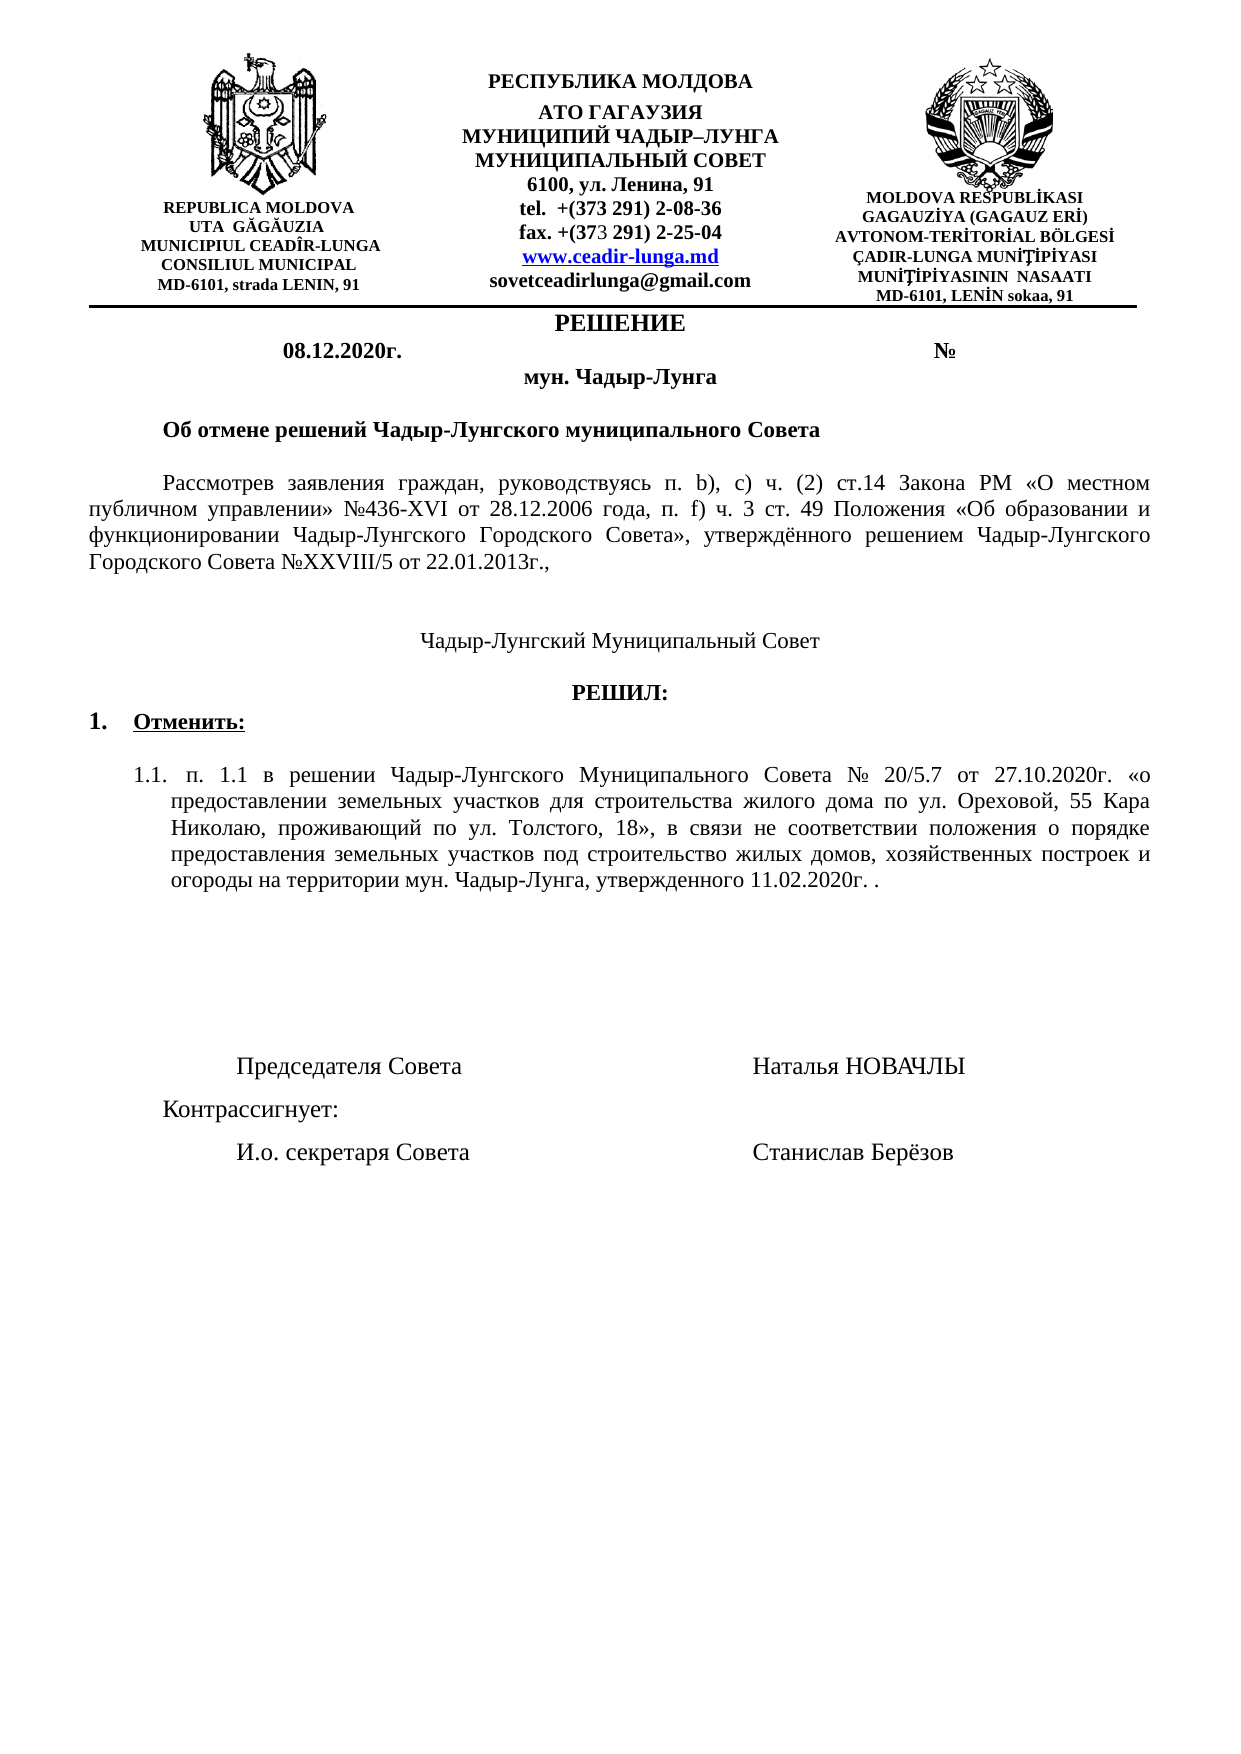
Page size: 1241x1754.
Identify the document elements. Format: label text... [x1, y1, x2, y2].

text 08.12.2020г. № [89, 337, 1152, 363]
table_header РЕСПУБЛИКА МОЛДОВА АТО ГАГАУЗИЯ МУНИЦИПИЙ ЧАДЫР–ЛУНГА МУНИЦИПАЛЬНЫЙ СОВЕТ 6100, ул. Ленина, 91 tel. +(373 291) 2-08-36 fax. +(373 291) 2-25-04 www.ceadir-lunga.md sovetceadirlunga@gmail.com [429, 44, 812, 305]
text Об отмене решений Чадыр-Лунгского муниципального Совета [89, 416, 1152, 442]
text Решение [89, 308, 1152, 337]
text Чадыр-Лунгский Муниципальный Совет [89, 627, 1152, 653]
list Отменить: [89, 706, 1152, 734]
table_header REPUBLICA MOLDOVA UTA GĂGĂUZIA MUNICIPIUL CEADÎR-LUNGA CONSILIUL MUNICIPAL MD-6101, strada LENIN, 91 [89, 44, 428, 305]
text Рассмотрев заявления граждан, руководствуясь п. b), с) ч. (2) ст.14 Закона РМ «О местном публичном управлении» №436-XVI от 28.12.2006 года, п. f) ч. 3 ст. 49 Положения «Об образовании и функционировании Чадыр-Лунгского Городского Совета», утверждённого решением Чадыр-Лунгского Городского Совета №XXVIII/5 от 22.01.2013г., [89, 469, 1152, 574]
picture [201, 47, 332, 199]
table_header MOLDOVA RESPUBLİKASI GAGAUZİYA (GAGAUZ ERİ) AVTONOM-TERİTORİAL BÖLGESİ ÇADIR-LUNGA MUNİȚİPİYASI MUNİȚİPİYASININ NASAATI MD-6101, LENİN sokaa, 91 [812, 44, 1137, 305]
text Контрассигнует: [89, 1094, 1152, 1123]
text Председателя Совета Наталья НОВАЧЛЫ [162, 1051, 1152, 1079]
picture [925, 58, 1053, 192]
text РЕШИЛ: [89, 679, 1152, 706]
text мун. Чадыр-Лунга [89, 363, 1152, 389]
list п. 1.1 в решении Чадыр-Лунгского Муниципального Совета № 20/5.7 от 27.10.2020г. «о предоставлении земельных участков для строительства жилого дома по ул. Ореховой, 55 Кара Николаю, проживающий по ул. Толстого, 18», в связи не соответствии положения о порядке предоставления земельных участков под строительство жилых домов, хозяйственных построек и огороды на территории мун. Чадыр-Лунга, утвержденного 11.02.2020г. . [133, 761, 1152, 893]
text И.о. секретаря Совета Станислав Берёзов [89, 1137, 1152, 1166]
